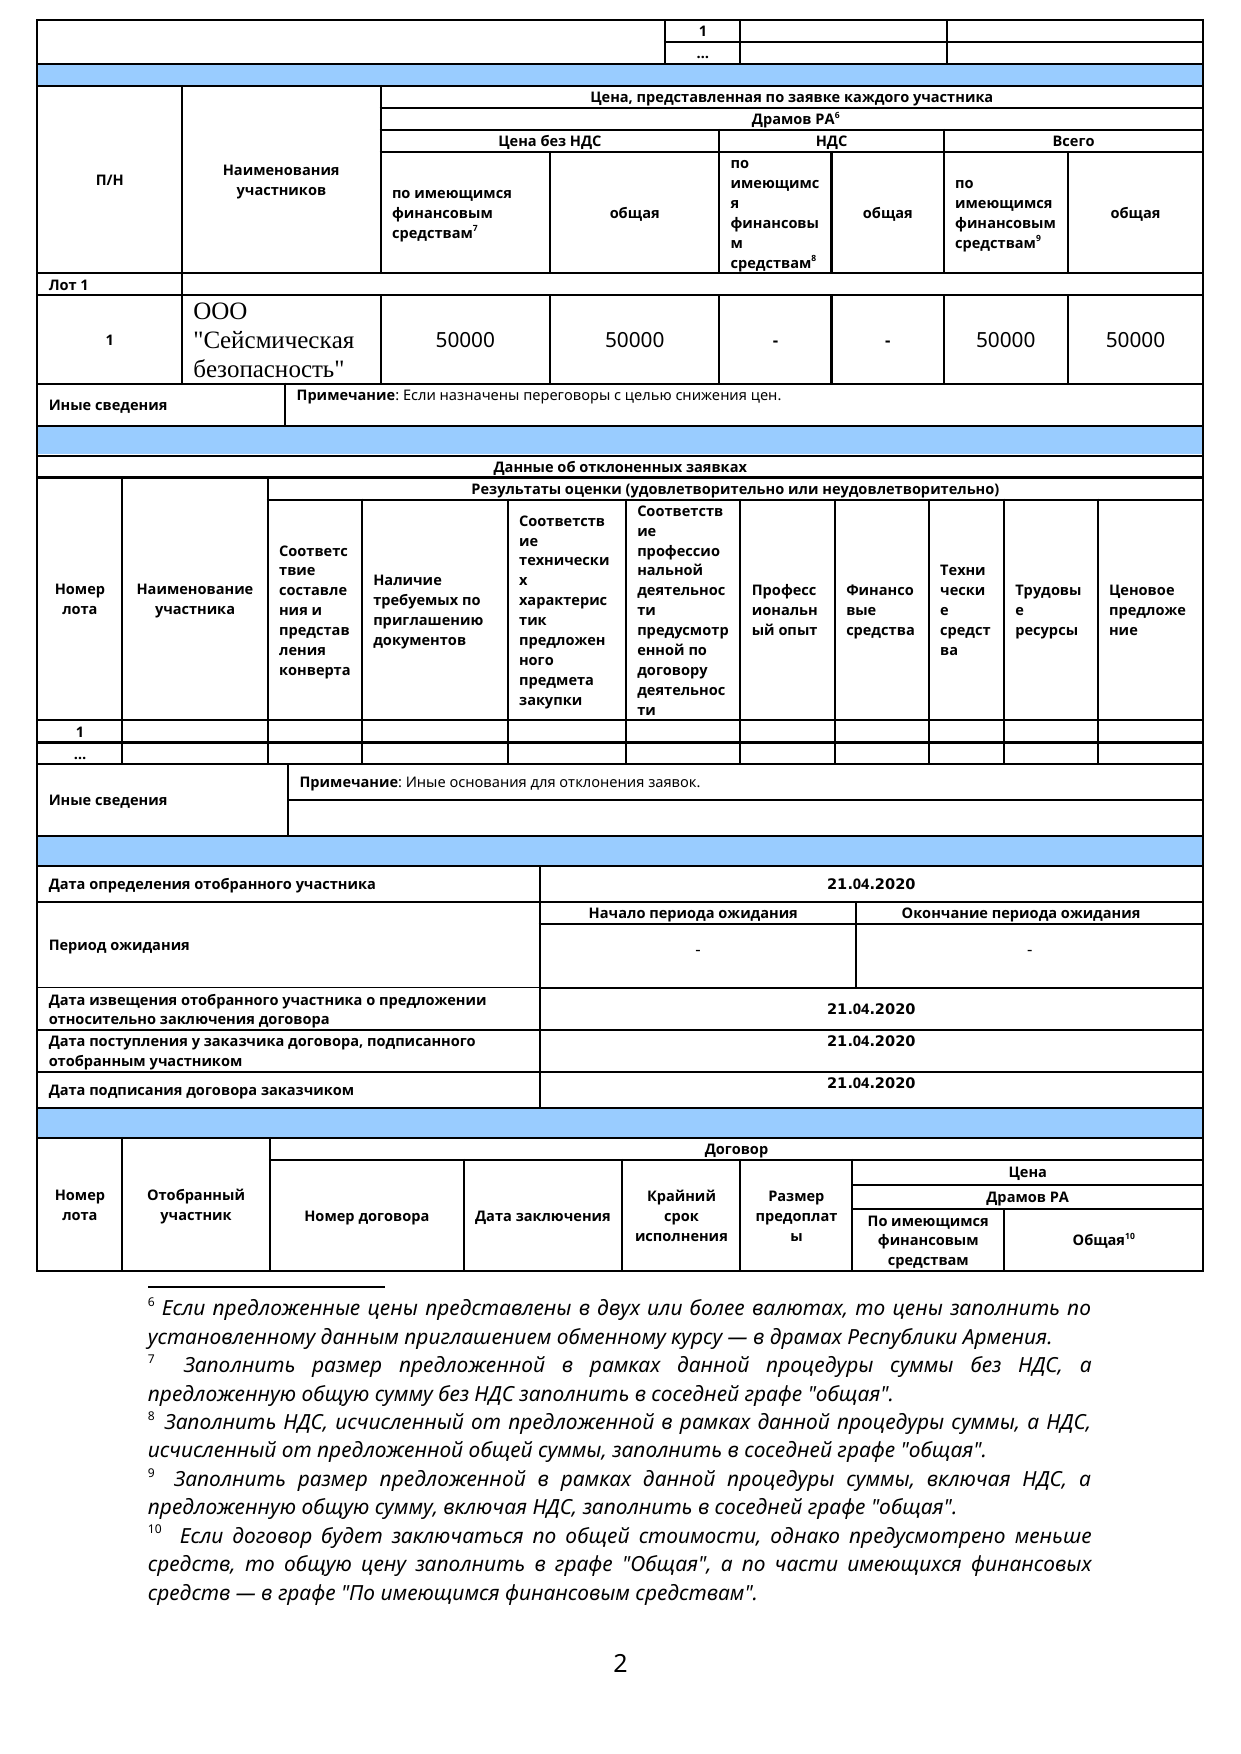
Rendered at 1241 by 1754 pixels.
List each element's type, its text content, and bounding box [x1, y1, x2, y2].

table_cell [363, 744, 507, 763]
table_cell [741, 21, 946, 41]
table_cell 21.04.2020 [541, 1073, 1202, 1107]
table_cell Номер лота [38, 1139, 121, 1270]
table_cell [1099, 744, 1202, 763]
table_cell Дата определения отобранного участника [38, 867, 539, 901]
table_cell Примечание: Иные основания для отклонения заявок. [289, 765, 1202, 799]
table_cell Результаты оценки (удовлетворительно или неудовлетворительно) [269, 479, 1202, 498]
table_cell Номер лота [38, 479, 121, 719]
table_cell Трудовые ресурсы [1005, 501, 1097, 719]
table_cell Дата извещения отобранного участника о предложении относительно заключения договора [38, 988, 539, 1029]
table_cell Дата подписания договора заказчиком [38, 1073, 539, 1107]
table_cell Драмов РА [382, 109, 1202, 129]
table_cell Наличие требуемых по приглашению документов [363, 501, 507, 719]
table_cell Иные сведения [38, 385, 284, 424]
table_cell Цена, представленная по заявке каждого участника [382, 87, 1202, 107]
table_cell Наименование участника [123, 479, 267, 719]
table_cell по имеющимся финансовым средствам [720, 153, 830, 272]
table_cell [38, 427, 1202, 454]
table_cell - [857, 925, 1202, 987]
table_cell [741, 43, 946, 63]
table_cell Лот 1 [38, 274, 181, 294]
table_cell 1 [38, 721, 121, 741]
table_cell 21.04.2020 [541, 1031, 1202, 1071]
table_cell Дата заключения [465, 1161, 621, 1270]
table_cell [948, 43, 1202, 63]
table_cell Примечание: Если назначены переговоры с целью снижения цен. [286, 385, 1202, 424]
table_cell Начало периода ожидания [541, 903, 855, 923]
table_cell Общая [1005, 1210, 1202, 1270]
table_cell [269, 744, 361, 763]
table_cell [1005, 721, 1097, 741]
table_cell Драмов РА [853, 1186, 1202, 1208]
table_cell [1005, 744, 1097, 763]
table_cell П/Н [38, 87, 181, 272]
table_cell [836, 721, 928, 741]
table_cell [289, 801, 1202, 835]
table_cell [509, 721, 625, 741]
table_cell [123, 721, 267, 741]
table_cell [123, 744, 267, 763]
table_cell 50000 [382, 296, 549, 383]
table_cell [269, 721, 361, 741]
table_cell [948, 21, 1202, 41]
table_cell Технические средства [930, 501, 1003, 719]
table_cell Номер договора [271, 1161, 463, 1270]
table_cell [38, 837, 1202, 865]
table_cell [38, 65, 1202, 85]
table_cell 1 [38, 296, 181, 383]
table_cell Дата поступления у заказчика договора, подписанного отобранным участником [38, 1031, 539, 1071]
table_cell По имеющимся финансовым средствам [853, 1210, 1003, 1270]
table_cell Наименования участников [183, 87, 380, 272]
table_cell Соответствие составления и представления конверта [269, 501, 361, 719]
table_cell Договор [271, 1139, 1202, 1159]
table_cell Окончание периода ожидания [857, 903, 1202, 923]
table_cell 21.04.2020 [541, 867, 1202, 901]
table_cell по имеющимся финансовым средствам [945, 153, 1067, 272]
table_cell [627, 721, 739, 741]
table_cell - [541, 925, 855, 987]
table_cell [363, 721, 507, 741]
table_cell по имеющимся финансовым средствам [382, 153, 549, 272]
table_cell Период ожидания [38, 903, 539, 987]
table_cell общая [833, 153, 943, 272]
table_cell [930, 744, 1003, 763]
table_cell - [833, 296, 943, 383]
table_cell [1099, 721, 1202, 741]
table_cell Финансовые средства [836, 501, 928, 719]
table_cell Цена [853, 1161, 1202, 1183]
table_cell - [720, 296, 830, 383]
table_cell [930, 721, 1003, 741]
table_cell … [38, 744, 121, 763]
table_cell Крайний срок исполнения [623, 1161, 739, 1270]
table_cell Иные сведения [38, 765, 287, 835]
table_cell [38, 1109, 1202, 1137]
table_cell общая [1069, 153, 1202, 272]
table_cell 1 [666, 21, 739, 41]
table_cell Профессиональный опыт [741, 501, 834, 719]
table_cell [836, 744, 928, 763]
table_cell [741, 744, 834, 763]
table_cell Размер предоплаты [741, 1161, 851, 1270]
table_cell НДС [720, 131, 943, 151]
table_cell 50000 [1069, 296, 1202, 383]
table_cell 50000 [551, 296, 718, 383]
table_cell ООО "Сейсмическая безопасность" [183, 296, 380, 383]
table_cell Всего [945, 131, 1202, 151]
table_cell общая [551, 153, 718, 272]
table_cell Ценовое предложение [1099, 501, 1202, 719]
table_cell Отобранный участник [123, 1139, 269, 1270]
table_cell Соответствие профессиональной деятельности предусмотренной по договору деятельности [627, 501, 739, 719]
table_cell [183, 274, 1202, 294]
table_cell 50000 [945, 296, 1067, 383]
table_cell [509, 744, 625, 763]
table_cell [627, 744, 739, 763]
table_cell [38, 21, 664, 63]
table_cell [741, 721, 834, 741]
table_cell Цена без НДС [382, 131, 718, 151]
table_cell Соответствие технических характеристик предложенного предмета закупки [509, 501, 625, 719]
table_cell … [666, 43, 739, 63]
table_cell 21.04.2020 [541, 989, 1202, 1029]
table_cell Данные об отклоненных заявках [38, 457, 1202, 476]
